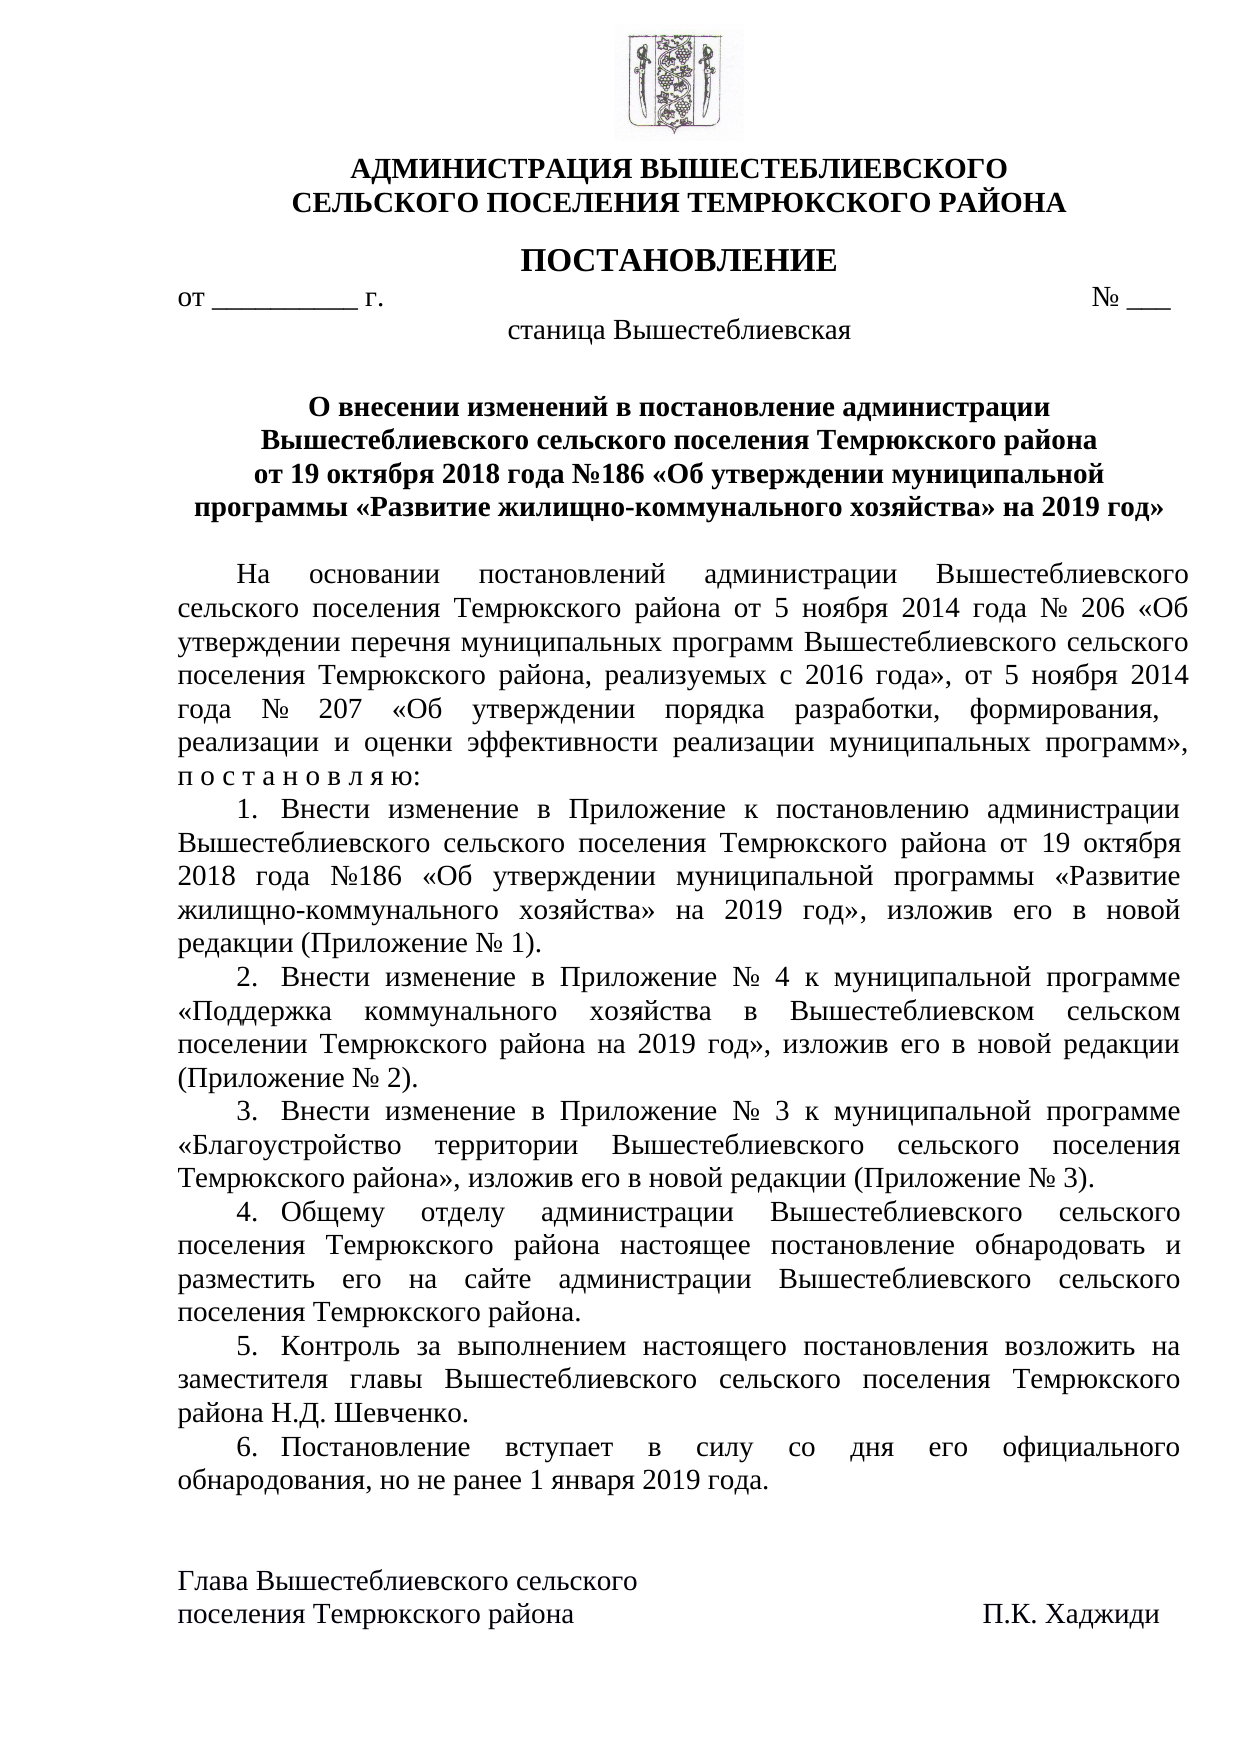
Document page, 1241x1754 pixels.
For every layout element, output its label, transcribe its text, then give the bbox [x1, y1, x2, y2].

text АДМИНИСТРАЦИЯ ВЫШЕСТЕБЛИЕВСКОГО [177, 152, 1181, 185]
list Контроль за выполнением настоящего постановления возложить на заместителя главы Вышестеблиевского сельского поселения Темрюкского района Н.Д. Шевченко. [177, 1328, 1181, 1429]
list Постановление вступает в силу со дня его официального обнародования, но не ранее 1 января 2019 года. [177, 1429, 1181, 1496]
text На основании постановлений администрации Вышестеблиевского сельского поселения Темрюкского района от 5 ноября 2014 года № 206 «Об утверждении перечня муниципальных программ Вышестеблиевского сельского поселения Темрюкского района, реализуемых с 2016 года», от 5 ноября 2014 года № 207 «Об утверждении порядка разработки, формирования, реализации и оценки эффективности реализации муниципальных программ», п о с т а н о в л я ю: [177, 557, 1189, 791]
text от __________ г. № ___ [177, 279, 1181, 312]
list Внести изменение в Приложение № 3 к муниципальной программе «Благоустройство территории Вышестеблиевского сельского поселения Темрюкского района», изложив его в новой редакции (Приложение № 3). [177, 1093, 1181, 1194]
list Внести изменение в Приложение № 4 к муниципальной программе «Поддержка коммунального хозяйства в Вышестеблиевском сельском поселении Темрюкского района на 2019 год», изложив его в новой редакции (Приложение № 2). [177, 959, 1181, 1093]
picture [614, 24, 744, 141]
text Глава Вышестеблиевского сельского [177, 1563, 1181, 1596]
text СЕЛЬСКОГО ПОСЕЛЕНИЯ ТЕМРЮКСКОГО РАЙОНА [177, 185, 1181, 219]
list Общему отделу администрации Вышестеблиевского сельского поселения Темрюкского района настоящее постановление обнародовать и разместить его на сайте администрации Вышестеблиевского сельского поселения Темрюкского района. [177, 1194, 1181, 1328]
text О внесении изменений в постановление администрации Вышестеблиевского сельского поселения Темрюкского района от 19 октября 2018 года №186 «Об утверждении муниципальной программы «Развитие жилищно-коммунального хозяйства» на 2019 год» [177, 389, 1181, 523]
text поселения Темрюкского района П.К. Хаджиди [177, 1596, 1181, 1630]
list Внести изменение в Приложение к постановлению администрации Вышестеблиевского сельского поселения Темрюкского района от 19 октября 2018 года №186 «Об утверждении муниципальной программы «Развитие жилищно-коммунального хозяйства» на 2019 год», изложив его в новой редакции (Приложение № 1). [177, 791, 1181, 959]
text ПОСТАНОВЛЕНИЕ [177, 240, 1181, 279]
text станица Вышестеблиевская [177, 312, 1181, 346]
